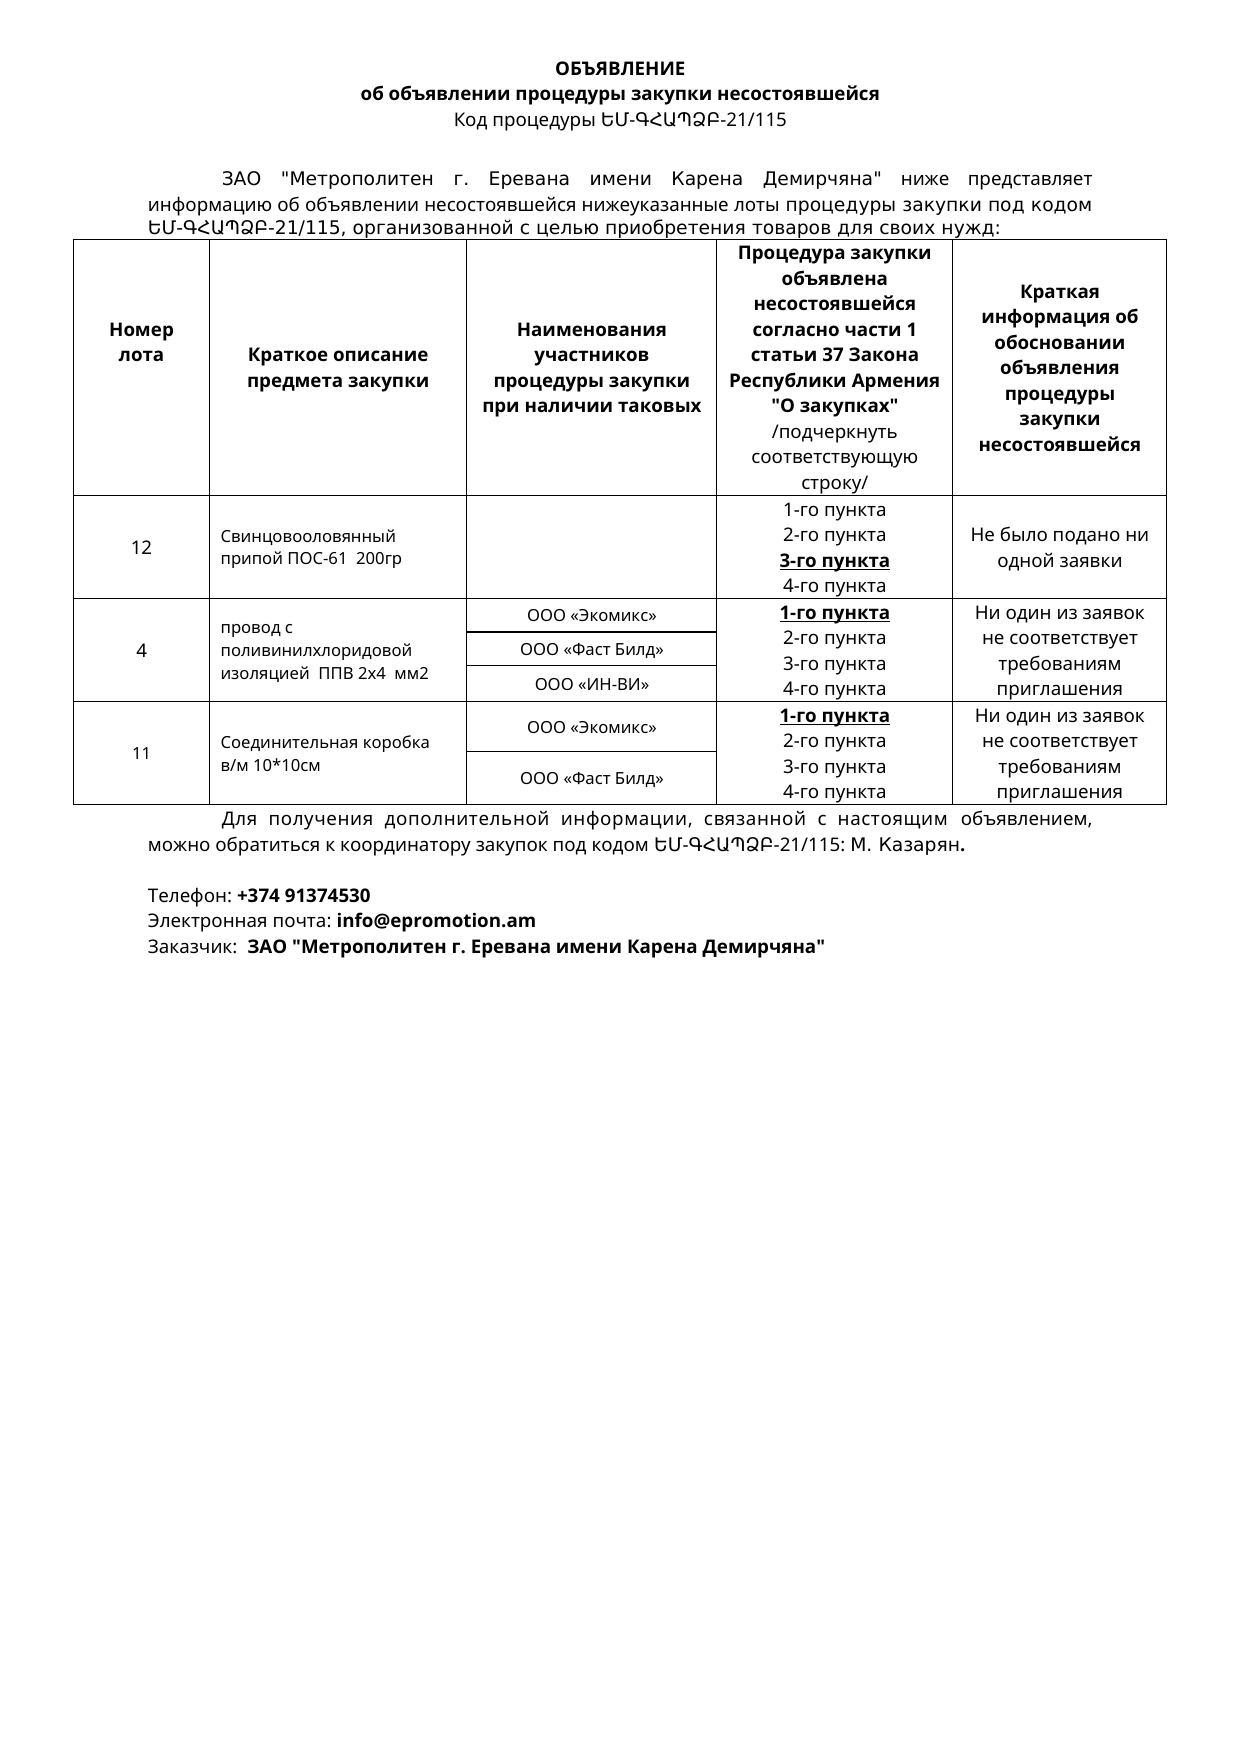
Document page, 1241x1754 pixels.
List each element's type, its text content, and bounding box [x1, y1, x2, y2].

text Для получения дополнительной информации, связанной с настоящим объявлением, можно обратиться к координатору закупок под кодом ԵՄ-ԳՀԱՊՁԲ-21/115: М. Казарян. [148, 805, 1092, 856]
text ЗАО "Метрополитен г. Еревана имени Карена Демирчяна" ниже представляет информацию об объявлении несостоявшейся нижеуказанные лоты процедуры закупки под кодом ԵՄ-ԳՀԱՊՁԲ-21/115, организованной с целью приобретения товаров для своих нужд: [148, 166, 1092, 239]
text Электронная почта: info@epromotion.am [148, 907, 1092, 933]
table_cell ООО «ИН-ВИ» [467, 666, 716, 701]
table_cell Не было подано ни одной заявки [953, 496, 1166, 598]
table_cell 1-го пункта 2-го пункта 3-го пункта 4-го пункта [717, 702, 952, 804]
table_header Номер лота [74, 240, 209, 495]
table_cell 1-го пункта 2-го пункта 3-го пункта 4-го пункта [717, 496, 952, 598]
table_cell ООО «Экомикс» [467, 599, 716, 631]
table_cell 12 [74, 496, 209, 598]
table_cell Ни один из заявок не соответствует требованиям приглашения [953, 702, 1166, 804]
table_cell ООО «Экомикс» [467, 702, 716, 751]
table_cell Свинцовооловянный припой ПОС-61 200гр [210, 496, 466, 598]
text Заказчик: ЗАО "Метрополитен г. Еревана имени Карена Демирчяна" [148, 933, 1092, 958]
table_cell провод с поливинилхлоридовой изоляцией ППВ 2x4 мм2 [210, 599, 466, 701]
table_cell ООО «Фаст Билд» [467, 633, 716, 665]
table_cell 11 [74, 702, 209, 804]
text об объявлении процедуры закупки несостоявшейся [148, 81, 1092, 106]
table_cell [467, 496, 716, 598]
text Телефон: +374 91374530 [148, 882, 1092, 907]
table_header Краткая информация об обосновании объявления процедуры закупки несостоявшейся [953, 240, 1166, 495]
table_cell ООО «Фаст Билд» [467, 752, 716, 804]
table_cell 4 [74, 599, 209, 701]
table_header Процедура закупки объявлена несостоявшейся согласно части 1 статьи 37 Закона Республики Армения "О закупках" /подчеркнуть соответствующую строку/ [717, 240, 952, 495]
table_cell Соединительная коробка в/м 10*10см [210, 702, 466, 804]
table_header Краткое описание предмета закупки [210, 240, 466, 495]
table_header Наименования участников процедуры закупки при наличии таковых [467, 240, 716, 495]
subtitle Код процедуры ԵՄ-ԳՀԱՊՁԲ-21/115 [148, 106, 1092, 132]
table_cell Ни один из заявок не соответствует требованиям приглашения [953, 599, 1166, 701]
text ОБЪЯВЛЕНИЕ [148, 55, 1092, 81]
table_cell 1-го пункта 2-го пункта 3-го пункта 4-го пункта [717, 599, 952, 701]
